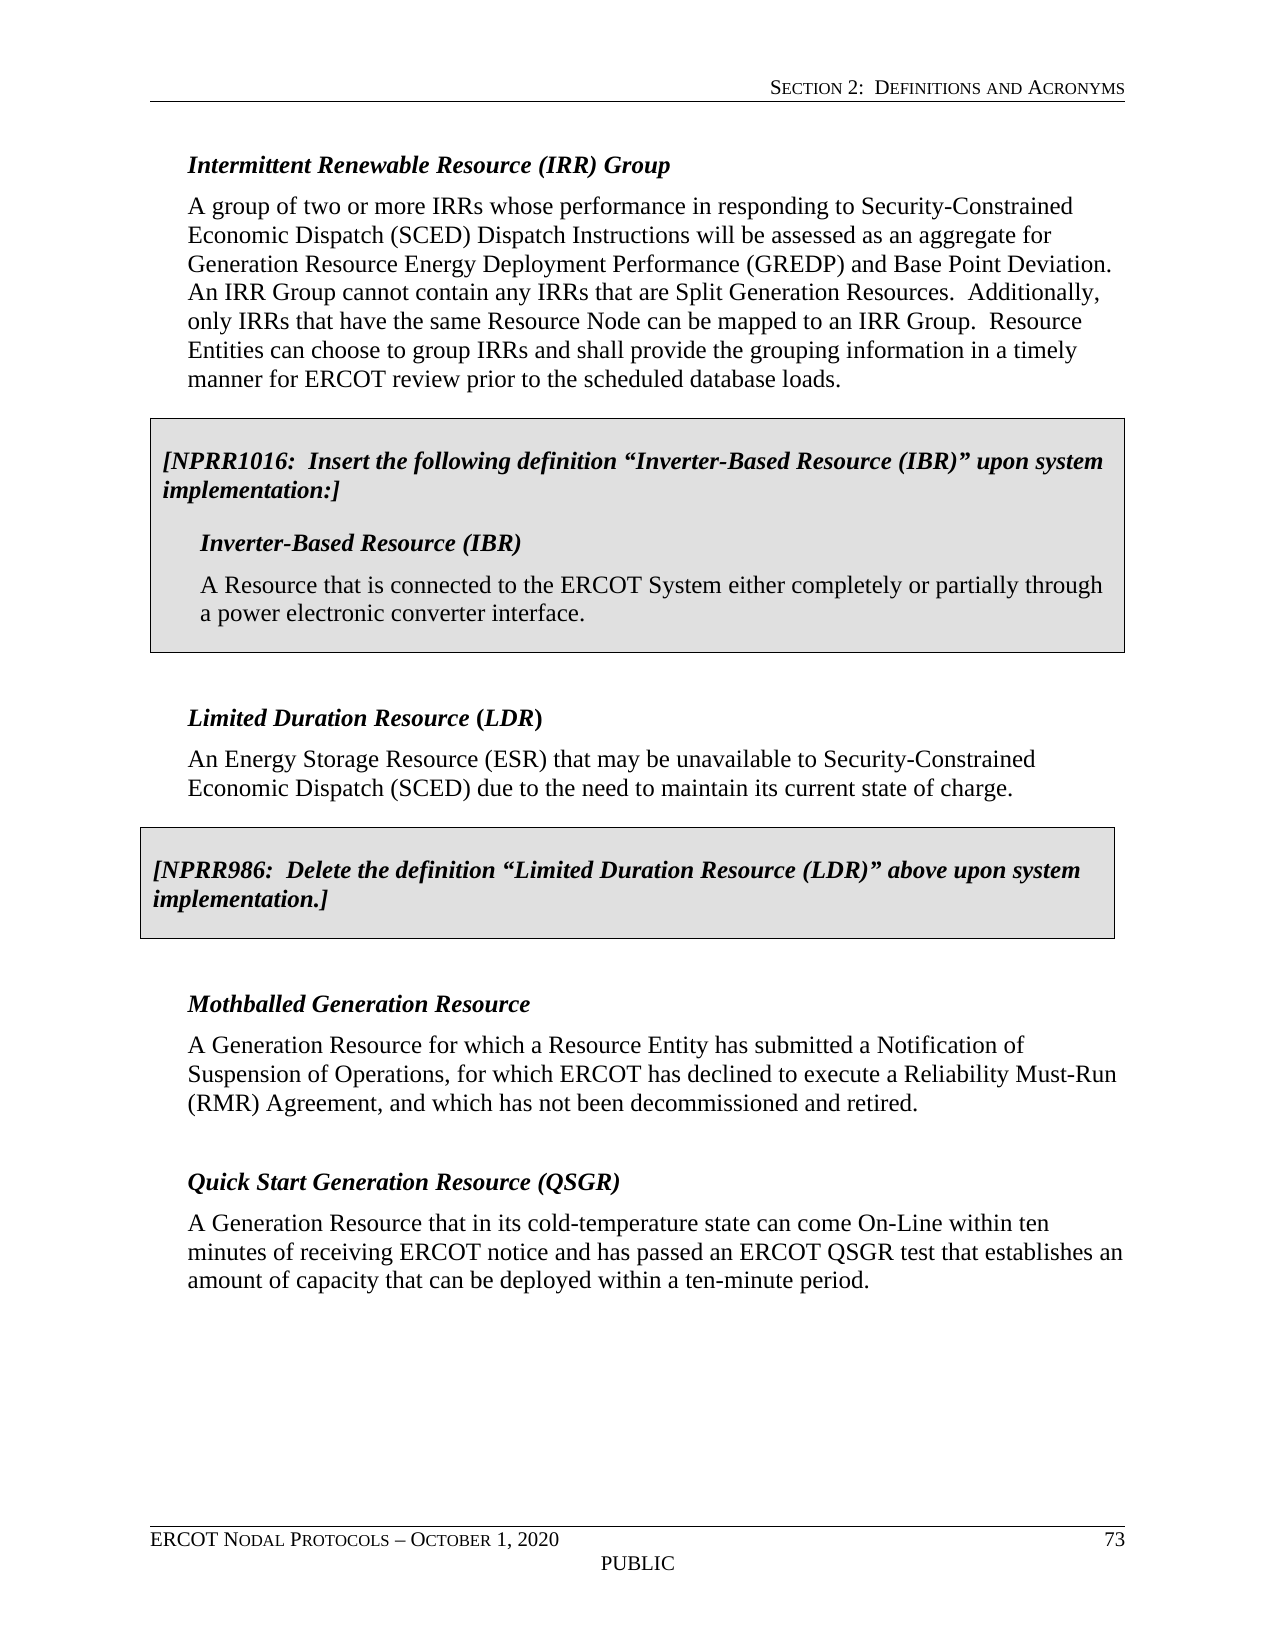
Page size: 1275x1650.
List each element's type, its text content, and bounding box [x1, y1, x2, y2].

text Quick Start Generation Resource (QSGR) [187, 1167, 1125, 1195]
text A Generation Resource that in its cold-temperature state can come On-Line within ten minutes of receiving ERCOT notice and has passed an ERCOT QSGR test that establishes an amount of capacity that can be deployed within a ten-minute period. [187, 1208, 1125, 1294]
table_header [NPRR1016: Insert the following definition “Inverter-Based Resource (IBR)” upon system implementation:] Inverter-Based Resource (IBR) A Resource that is connected to the ERCOT System either completely or partially through a power electronic converter interface. [151, 419, 1124, 652]
text A Generation Resource for which a Resource Entity has submitted a Notification of Suspension of Operations, for which ERCOT has declined to execute a Reliability Must-Run (RMR) Agreement, and which has not been decommissioned and retired. [187, 1030, 1125, 1117]
table_header [NPRR986: Delete the definition “Limited Duration Resource (LDR)” above upon system implementation.] [141, 828, 1114, 938]
text Mothballed Generation Resource [187, 989, 1125, 1018]
text A group of two or more IRRs whose performance in responding to Security-Constrained Economic Dispatch (SCED) Dispatch Instructions will be assessed as an aggregate for Generation Resource Energy Deployment Performance (GREDP) and Base Point Deviation. An IRR Group cannot contain any IRRs that are Split Generation Resources. Additionally, only IRRs that have the same Resource Node can be mapped to an IRR Group. Resource Entities can choose to group IRRs and shall provide the grouping information in a timely manner for ERCOT review prior to the scheduled database loads. [187, 191, 1125, 392]
text Intermittent Renewable Resource (IRR) Group [187, 150, 1125, 179]
text Limited Duration Resource (LDR) [187, 703, 1125, 732]
text An Energy Storage Resource (ESR) that may be unavailable to Security-Constrained Economic Dispatch (SCED) due to the need to maintain its current state of charge. [187, 744, 1125, 802]
